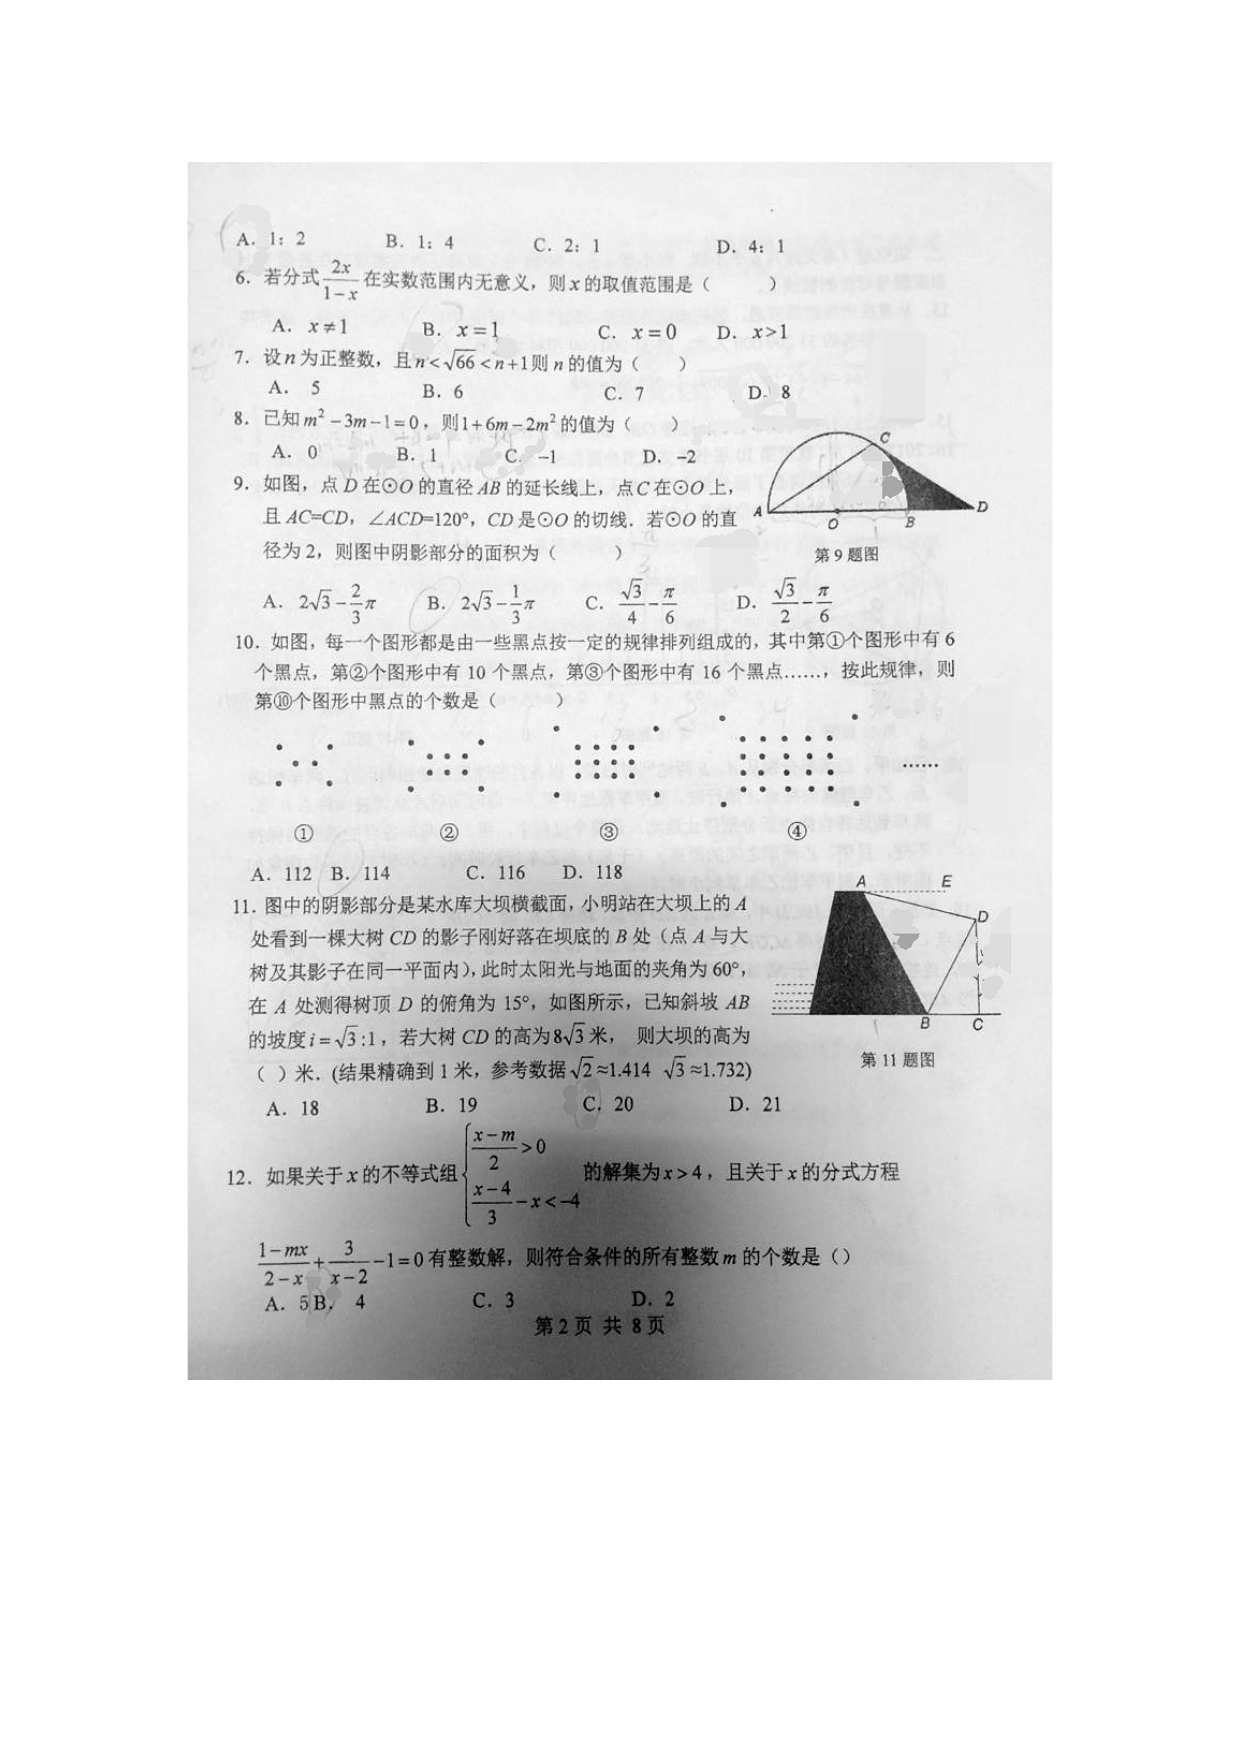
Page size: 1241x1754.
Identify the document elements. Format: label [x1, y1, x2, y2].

picture [187, 162, 1053, 1380]
